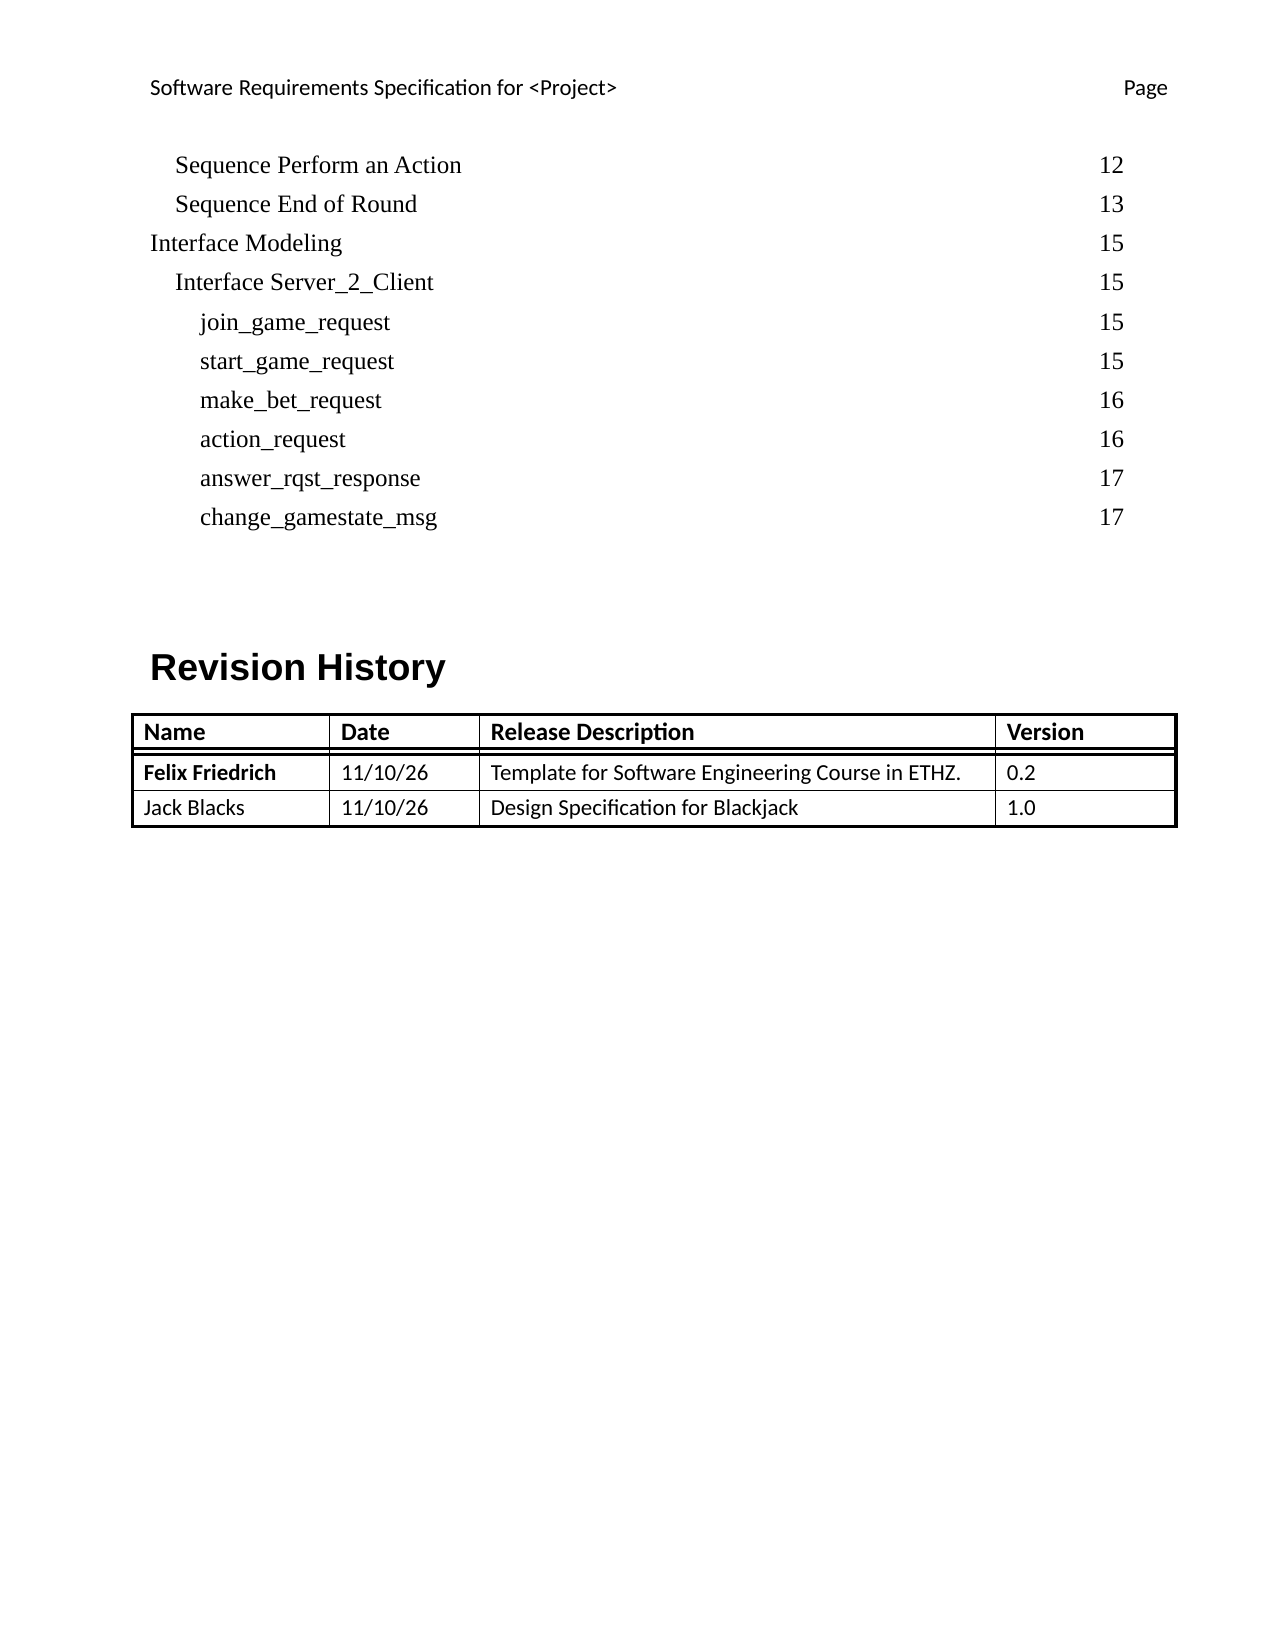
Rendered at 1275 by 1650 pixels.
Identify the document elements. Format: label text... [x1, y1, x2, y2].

table_cell 1.0 [996, 791, 1174, 824]
table_header Version [996, 716, 1174, 747]
table_cell 4/1/22 [330, 791, 479, 824]
table_header Date [330, 716, 479, 747]
table_cell 0.2 [996, 756, 1174, 789]
table_header Release Description [480, 716, 995, 747]
table_cell Felix Friedrich [134, 756, 329, 789]
table_cell Design Specification for Blackjack [480, 791, 995, 824]
text Revision History [150, 645, 1125, 688]
table_cell Template for Software Engineering Course in ETHZ. [480, 756, 995, 789]
table_cell 4/1/22 [330, 756, 479, 789]
table_header Name [134, 716, 329, 747]
table_cell Jack Blacks [134, 791, 329, 824]
